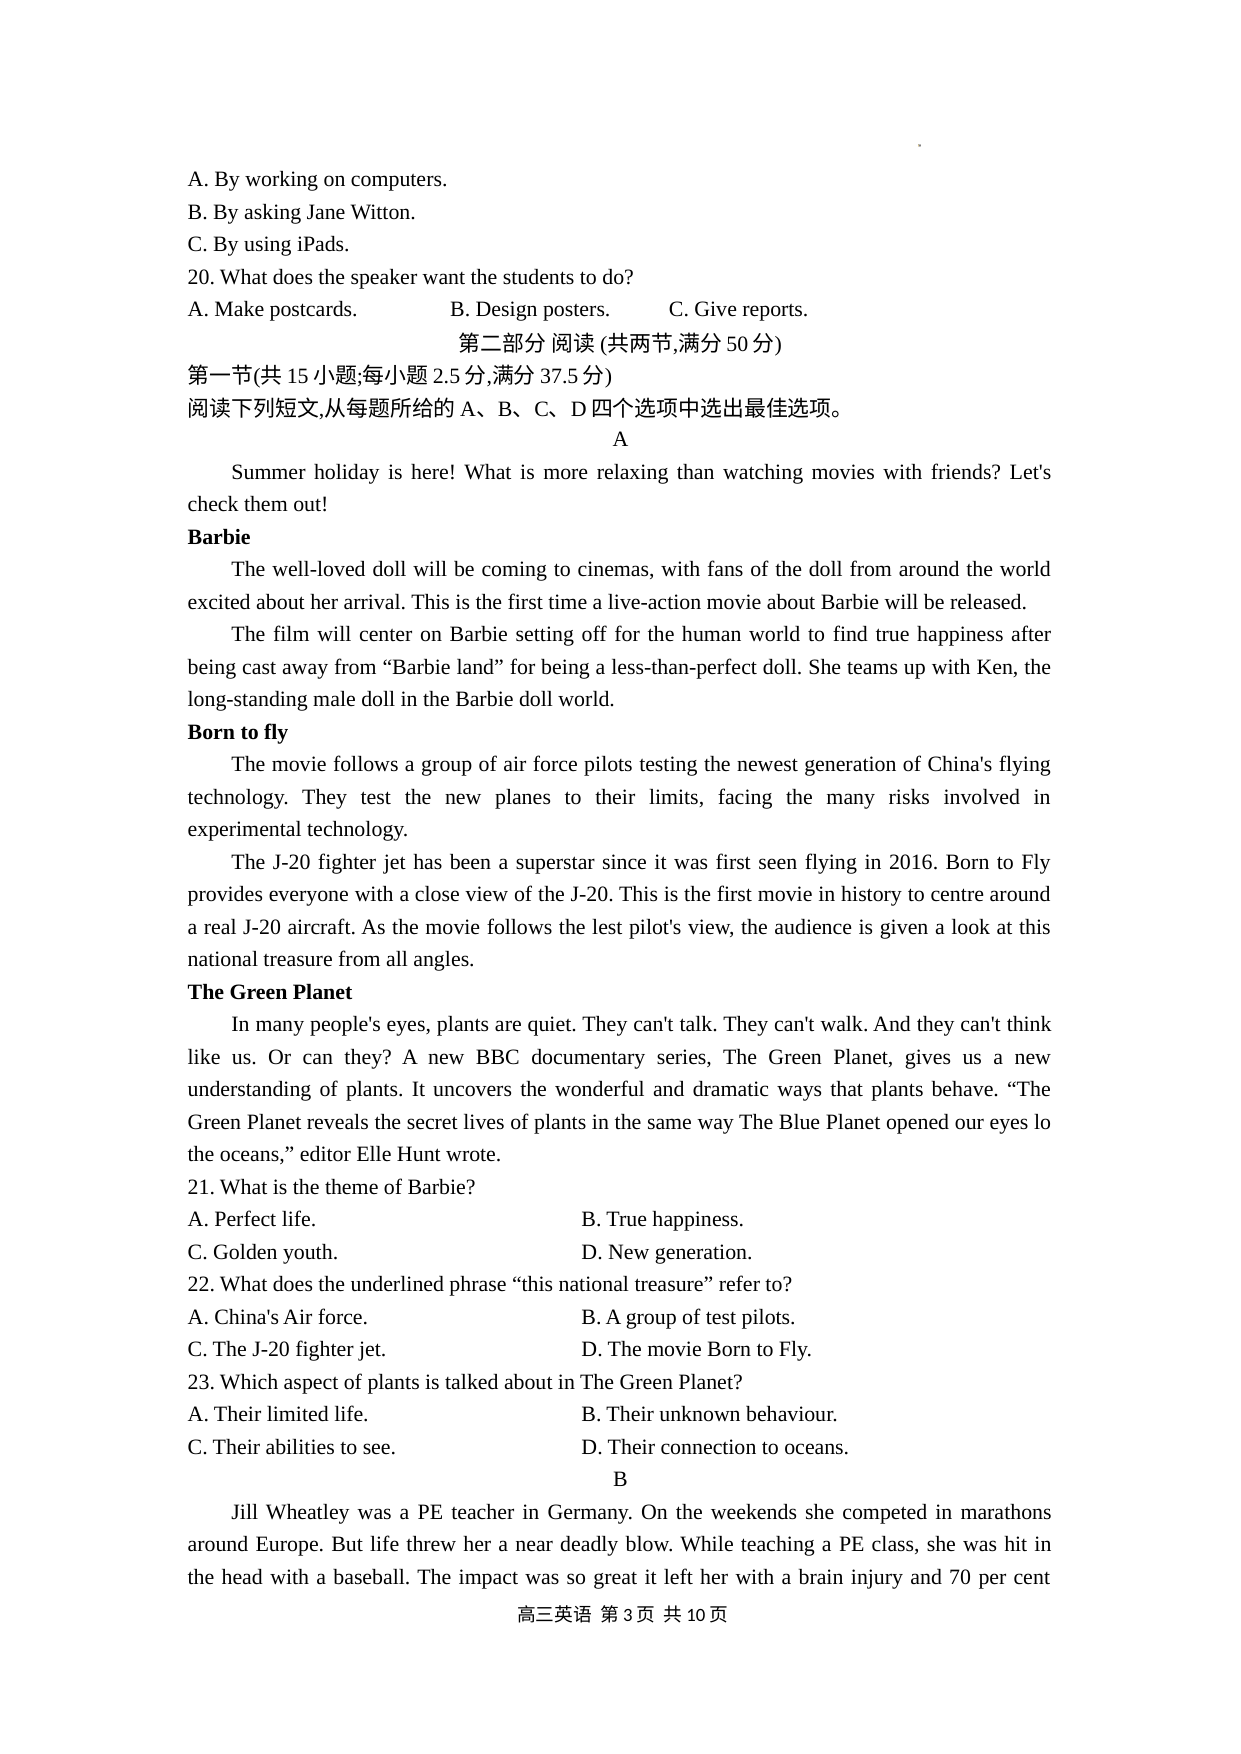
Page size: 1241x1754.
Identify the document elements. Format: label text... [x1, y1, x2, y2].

text A. By working on computers. [187, 163, 1053, 195]
text The J-20 fighter jet has been a superstar since it was first seen flying in 2016. Born to Fly provides everyone with a close view of the J-20. This is the first movie in history to centre around a real J-20 aircraft. As the movie follows the lest pilot's view, the audience is given a look at this national treasure from all angles. [187, 845, 1053, 975]
text In many people's eyes, plants are quiet. They can't talk. They can't walk. And they can't think like us. Or can they? A new BBC documentary series, The Green Planet, gives us a new understanding of plants. It uncovers the wonderful and dramatic ways that plants behave. “The Green Planet reveals the secret lives of plants in the same way The Blue Planet opened our eyes lo the oceans,” editor Elle Hunt wrote. [187, 1008, 1053, 1170]
text 20. What does the speaker want the students to do? [187, 260, 1053, 293]
text C. The J-20 fighter jet. D. The movie Born to Fly. [187, 1333, 1053, 1365]
text A. China's Air force. B. A group of test pilots. [187, 1300, 1053, 1333]
text Summer holiday is here! What is more relaxing than watching movies with friends? Let's check them out! [187, 455, 1053, 520]
text C. Their abilities to see. D. Their connection to oceans. [187, 1430, 1053, 1463]
text 23. Which aspect of plants is talked about in The Green Planet? [187, 1365, 1053, 1398]
text A [187, 423, 1053, 455]
text A. Make postcards. B. Design posters. C. Give reports. [187, 293, 1053, 325]
text B. By asking Jane Witton. [187, 195, 1053, 228]
text A. Their limited life. B. Their unknown behaviour. [187, 1398, 1053, 1430]
text C. By using iPads. [187, 228, 1053, 260]
text The movie follows a group of air force pilots testing the newest generation of China's flying technology. They test the new planes to their limits, facing the many risks involved in experimental technology. [187, 748, 1053, 845]
text 第二部分 阅读 (共两节,满分50分) [187, 325, 1053, 358]
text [187, 1495, 1053, 1593]
text 21. What is the theme of Barbie? [187, 1170, 1053, 1203]
text Barbie [187, 520, 1053, 553]
text 22. What does the underlined phrase “this national treasure” refer to? [187, 1268, 1053, 1300]
text 第一节(共15小题;每小题2.5分,满分37.5分) [187, 358, 1053, 390]
text The well-loved doll will be coming to cinemas, with fans of the doll from around the world excited about her arrival. This is the first time a live-action movie about Barbie will be released. [187, 553, 1053, 618]
text B [187, 1463, 1053, 1495]
text 阅读下列短文,从每题所给的A、B、C、D四个选项中选出最佳选项。 [187, 390, 1053, 423]
text The film will center on Barbie setting off for the human world to find true happiness after being cast away from “Barbie land” for being a less-than-perfect doll. She teams up with Ken, the long-standing male doll in the Barbie doll world. [187, 618, 1053, 715]
text Born to fly [187, 715, 1053, 748]
text C. Golden youth. D. New generation. [187, 1235, 1053, 1268]
text The Green Planet [187, 975, 1053, 1008]
text A. Perfect life. B. True happiness. [187, 1203, 1053, 1235]
